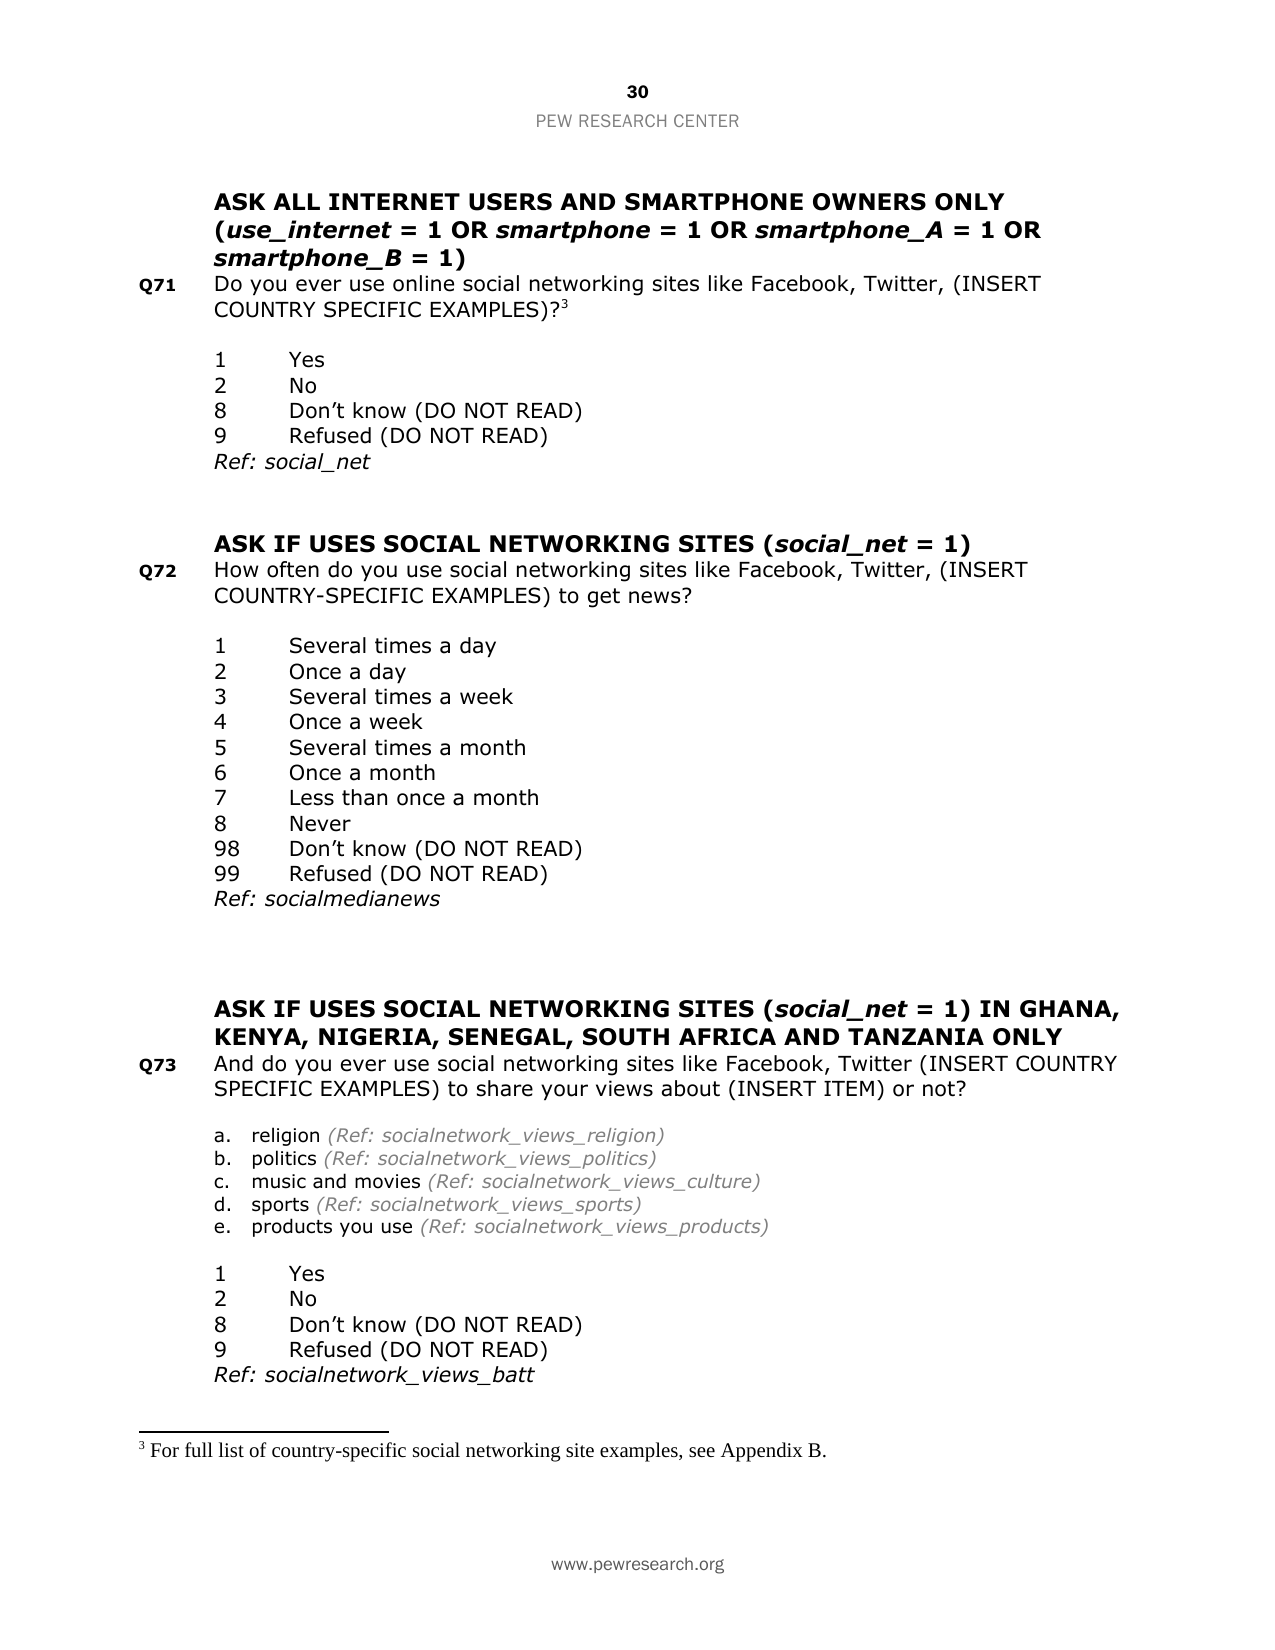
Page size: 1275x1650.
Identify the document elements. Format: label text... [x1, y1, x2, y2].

text 2 No [214, 372, 1136, 397]
list Several times a month [214, 734, 1136, 759]
text 9 Refused (DO NOT READ) [214, 1337, 1136, 1362]
text ASK IF USES SOCIAL NETWORKING SITES (social_net = 1) [214, 529, 1136, 557]
text Q73 And do you ever use social networking sites like Facebook, Twitter (INSERT COUNTRY SPECIFIC EXAMPLES) to share your views about (INSERT ITEM) or not? [139, 1050, 1136, 1101]
text ASK ALL INTERNET USERS AND SMARTPHONE OWNERS ONLY (use_internet = 1 OR smartphone = 1 OR smartphone_A = 1 OR smartphone_B = 1) [214, 187, 1136, 271]
text 1 Yes [214, 1261, 1136, 1286]
list Once a day [214, 658, 1136, 683]
text Ref: social_net [214, 448, 1136, 473]
list Once a month [214, 759, 1136, 785]
text Q71 Do you ever use online social networking sites like Facebook, Twitter, (INSERT COUNTRY SPECIFIC EXAMPLES)? [139, 271, 1136, 322]
text Q72 How often do you use social networking sites like Facebook, Twitter, (INSERT COUNTRY-SPECIFIC EXAMPLES) to get news? [139, 557, 1136, 607]
text e. products you use (Ref: socialnetwork_views_products) [214, 1215, 1136, 1238]
text 8 Don’t know (DO NOT READ) [214, 397, 1136, 423]
text Ref: socialmedianews [214, 886, 1136, 911]
text 9 Refused (DO NOT READ) [214, 423, 1136, 448]
text c. music and movies (Ref: socialnetwork_views_culture) [214, 1169, 1136, 1192]
text b. politics (Ref: socialnetwork_views_politics) [214, 1147, 1136, 1169]
text 8 Don’t know (DO NOT READ) [214, 1311, 1136, 1337]
list Several times a week [214, 683, 1136, 709]
text 1 Yes [214, 347, 1136, 372]
list Never [214, 810, 1136, 835]
text 2 No [214, 1286, 1136, 1311]
text a. religion (Ref: socialnetwork_views_religion) [214, 1124, 1136, 1147]
list Several times a day [214, 633, 1136, 658]
list Once a week [214, 709, 1136, 734]
list Less than once a month [214, 785, 1136, 810]
text Ref: socialnetwork_views_batt [214, 1362, 1136, 1387]
list Don’t know (DO NOT READ) [214, 835, 1136, 861]
text ASK IF USES SOCIAL NETWORKING SITES (social_net = 1) IN GHANA, KENYA, NIGERIA, SENEGAL, SOUTH AFRICA AND TANZANIA ONLY [214, 995, 1136, 1050]
list Refused (DO NOT READ) [214, 861, 1136, 886]
text d. sports (Ref: socialnetwork_views_sports) [214, 1192, 1136, 1215]
